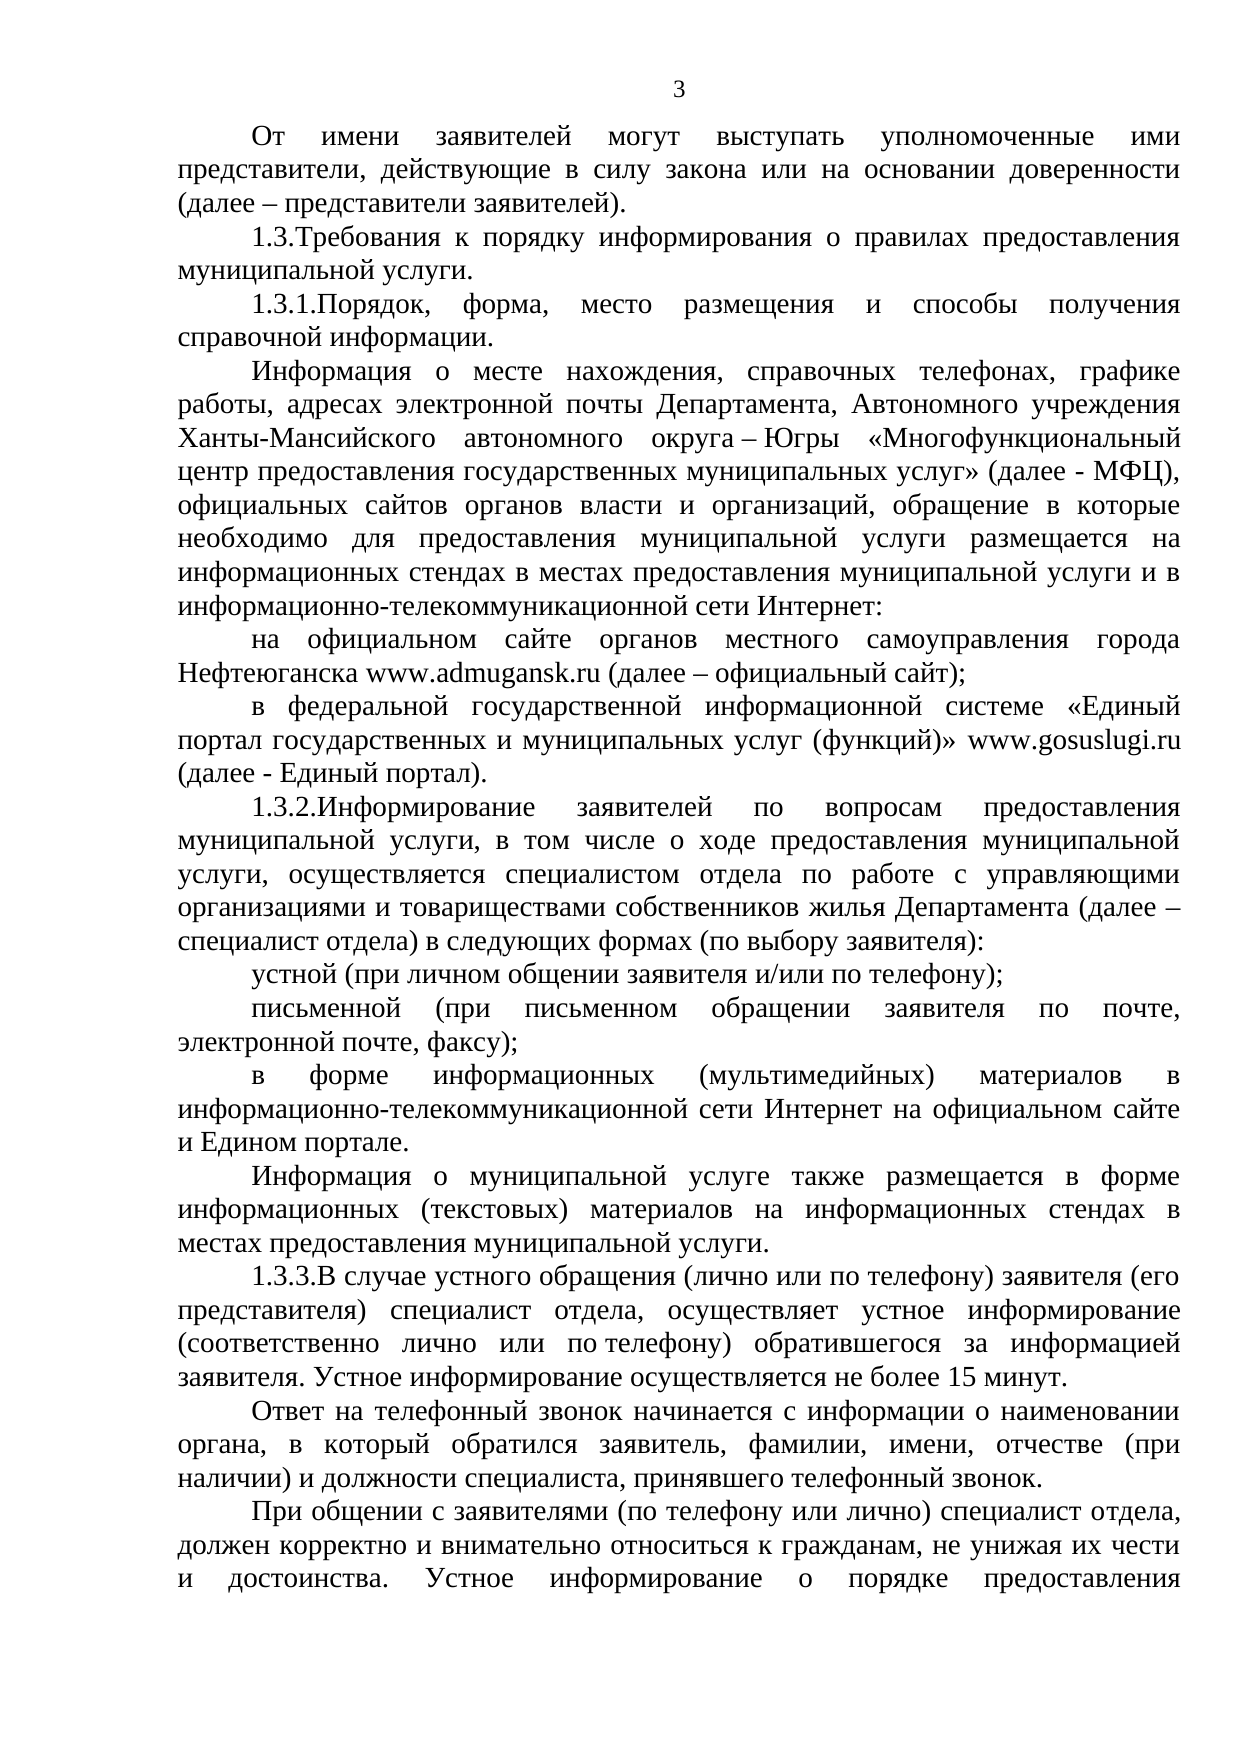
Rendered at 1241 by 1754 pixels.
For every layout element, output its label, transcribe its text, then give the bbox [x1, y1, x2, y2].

text письменной (при письменном обращении заявителя по почте, электронной почте, факсу); [177, 990, 1181, 1057]
text Информация о месте нахождения, справочных телефонах, графике работы, адресах электронной почты Департамента, Автономного учреждения Ханты-Мансийского автономного округа – Югры «Многофункциональный центр предоставления государственных муниципальных услуг» (далее - МФЦ), официальных сайтов органов власти и организаций, обращение в которые необходимо для предоставления муниципальной услуги размещается на информационных стендах в местах предоставления муниципальной услуги и в информационно-телекоммуникационной сети Интернет: [177, 353, 1181, 621]
text Ответ на телефонный звонок начинается с информации о наименовании органа, в который обратился заявитель, фамилии, имени, отчестве (при наличии) и должности специалиста, принявшего телефонный звонок. [177, 1393, 1181, 1493]
text 1.3.1.Порядок, форма, место размещения и способы получения справочной информации. [177, 286, 1181, 353]
text в форме информационных (мультимедийных) материалов в информационно-телекоммуникационной сети Интернет на официальном сайте и Едином портале. [177, 1057, 1181, 1158]
text 1.3.2.Информирование заявителей по вопросам предоставления муниципальной услуги, в том числе о ходе предоставления муниципальной услуги, осуществляется специалистом отдела по работе с управляющими организациями и товариществами собственников жилья Департамента (далее – специалист отдела) в следующих формах (по выбору заявителя): [177, 789, 1181, 957]
text 1.3.3.В случае устного обращения (лично или по телефону) заявителя (его представителя) специалист отдела, осуществляет устное информирование (соответственно лично или по телефону) обратившегося за информацией заявителя. Устное информирование осуществляется не более 15 минут. [177, 1258, 1181, 1393]
text От имени заявителей могут выступать уполномоченные ими представители, действующие в силу закона или на основании доверенности (далее – представители заявителей). [177, 118, 1181, 219]
text на официальном сайте органов местного самоуправления города Нефтеюганска www.admugansk.ru (далее – официальный сайт); [177, 621, 1181, 688]
text в федеральной государственной информационной системе «Единый портал государственных и муниципальных услуг (функций)» www.gosuslugi.ru (далее - Единый портал). [177, 688, 1181, 789]
text Информация о муниципальной услуге также размещается в форме информационных (текстовых) материалов на информационных стендах в местах предоставления муниципальной услуги. [177, 1158, 1181, 1258]
text устной (при личном общении заявителя и/или по телефону); [177, 957, 1181, 990]
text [177, 1493, 1181, 1594]
text 1.3.Требования к порядку информирования о правилах предоставления муниципальной услуги. [177, 219, 1181, 286]
